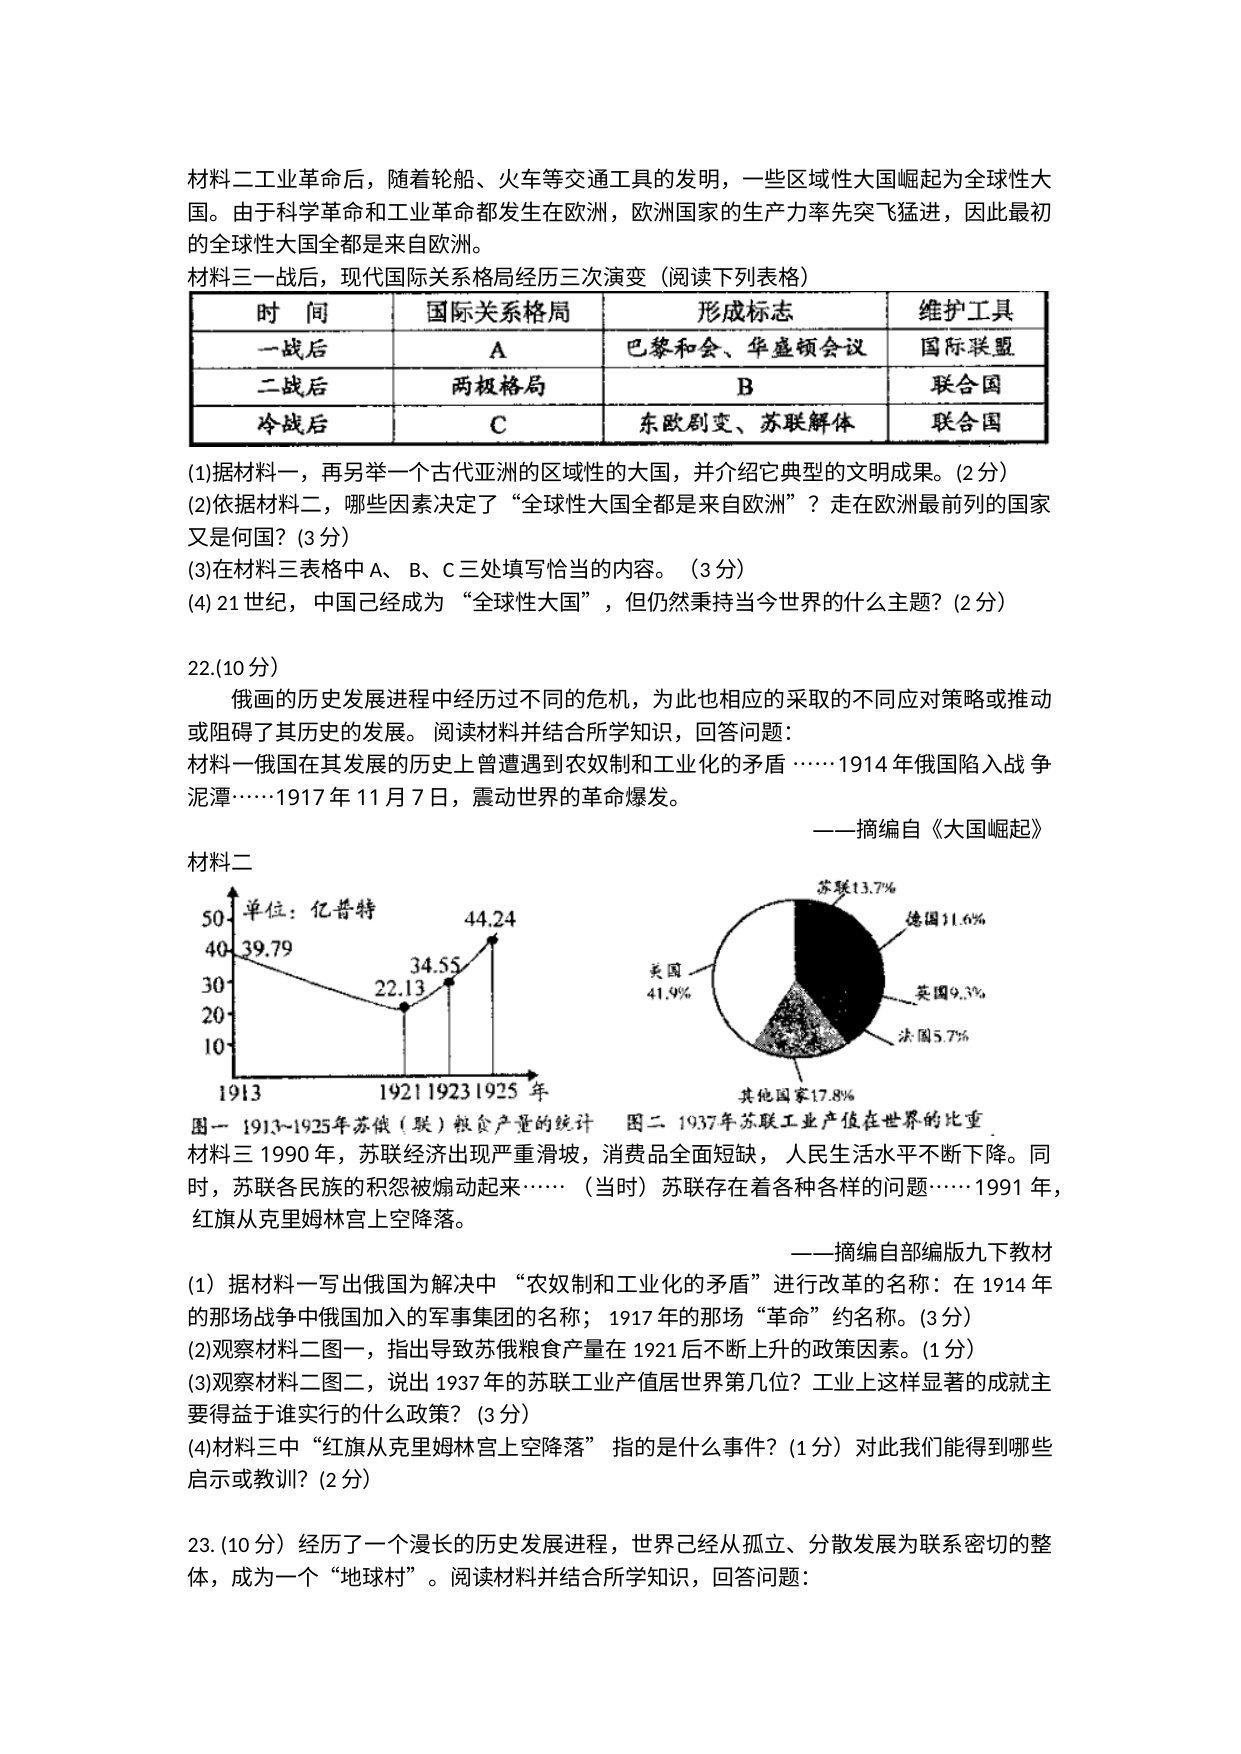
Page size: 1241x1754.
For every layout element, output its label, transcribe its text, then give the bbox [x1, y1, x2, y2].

text (4)材料三中“红旗从克里姆林宫上空降落” 指的是什么事件？(1分）对此我们能得到哪些启示或教训？(2分） [187, 1429, 1053, 1494]
text 材料三一战后，现代国际关系格局经历三次演变（阅读下列表格） [187, 259, 1053, 292]
text 23. (10分）经历了一个漫长的历史发展进程，世界己经从孤立、分散发展为联系密切的整体，成为一个“地球村”。阅读材料并结合所学知识，回答问题： [187, 1527, 1053, 1592]
text (3)观察材料二图二，说出1937年的苏联工业产值居世界第几位？工业上这样显著的成就主要得益于谁实行的什么政策？ (3分） [187, 1364, 1053, 1429]
text 材料一俄国在其发展的历史上曾遭遇到农奴制和工业化的矛盾 ……1914年俄国陷入战 争泥潭……1917年11月7日，震动世界的革命爆发。 [187, 747, 1053, 812]
text 材料二工业革命后，随着轮船、火车等交通工具的发明，一些区域性大国崛起为全球性大国。由于科学革命和工业革命都发生在欧洲，欧洲国家的生产力率先突飞猛进，因此最初的全球性大国全都是来自欧洲。 [187, 162, 1053, 259]
text (1）据材料一写出俄国为解决中 “农奴制和工业化的矛盾”进行改革的名称：在1914年 的那场战争中俄国加入的军事集团的名称； 1917年的那场“革命”约名称。(3分） [187, 1267, 1053, 1332]
text ——摘编自《大国崛起》 [187, 812, 1053, 844]
text ——摘编自部编版九下教材 [187, 1234, 1053, 1267]
text (1)据材料一，再另举一个古代亚洲的区域性的大国，并介绍它典型的文明成果。(2分） [187, 454, 1053, 487]
picture [187, 291, 1052, 447]
text (2)依据材料二，哪些因素决定了“全球性大国全都是来自欧洲”？走在欧洲最前列的国家又是何国？(3分） [187, 487, 1053, 552]
picture [187, 876, 1009, 1136]
text (2)观察材料二图一，指出导致苏俄粮食产量在 1921后不断上升的政策因素。(1分） [187, 1332, 1053, 1364]
text (3)在材料三表格中A、 B、C三处填写恰当的内容。（3分） [187, 552, 1053, 584]
text 材料三 1990年，苏联经济出现严重滑坡，消费品全面短缺， 人民生活水平不断下降。同时，苏联各民族的积怨被煽动起来…… （当时）苏联存在着各种各样的问题……1991 年， 红旗从克里姆林宫上空降落。 [187, 1137, 1053, 1234]
text 俄画的历史发展进程中经历过不同的危机，为此也相应的采取的不同应对策略或推动或阻碍了其历史的发展。 阅读材料并结合所学知识，回答问题： [187, 682, 1053, 747]
text 22.(10分） [187, 649, 1053, 682]
text (4) 21世纪， 中国己经成为 “全球性大国”，但仍然秉持当今世界的什么主题？(2分） [187, 584, 1053, 617]
text 材料二 [187, 844, 1053, 877]
